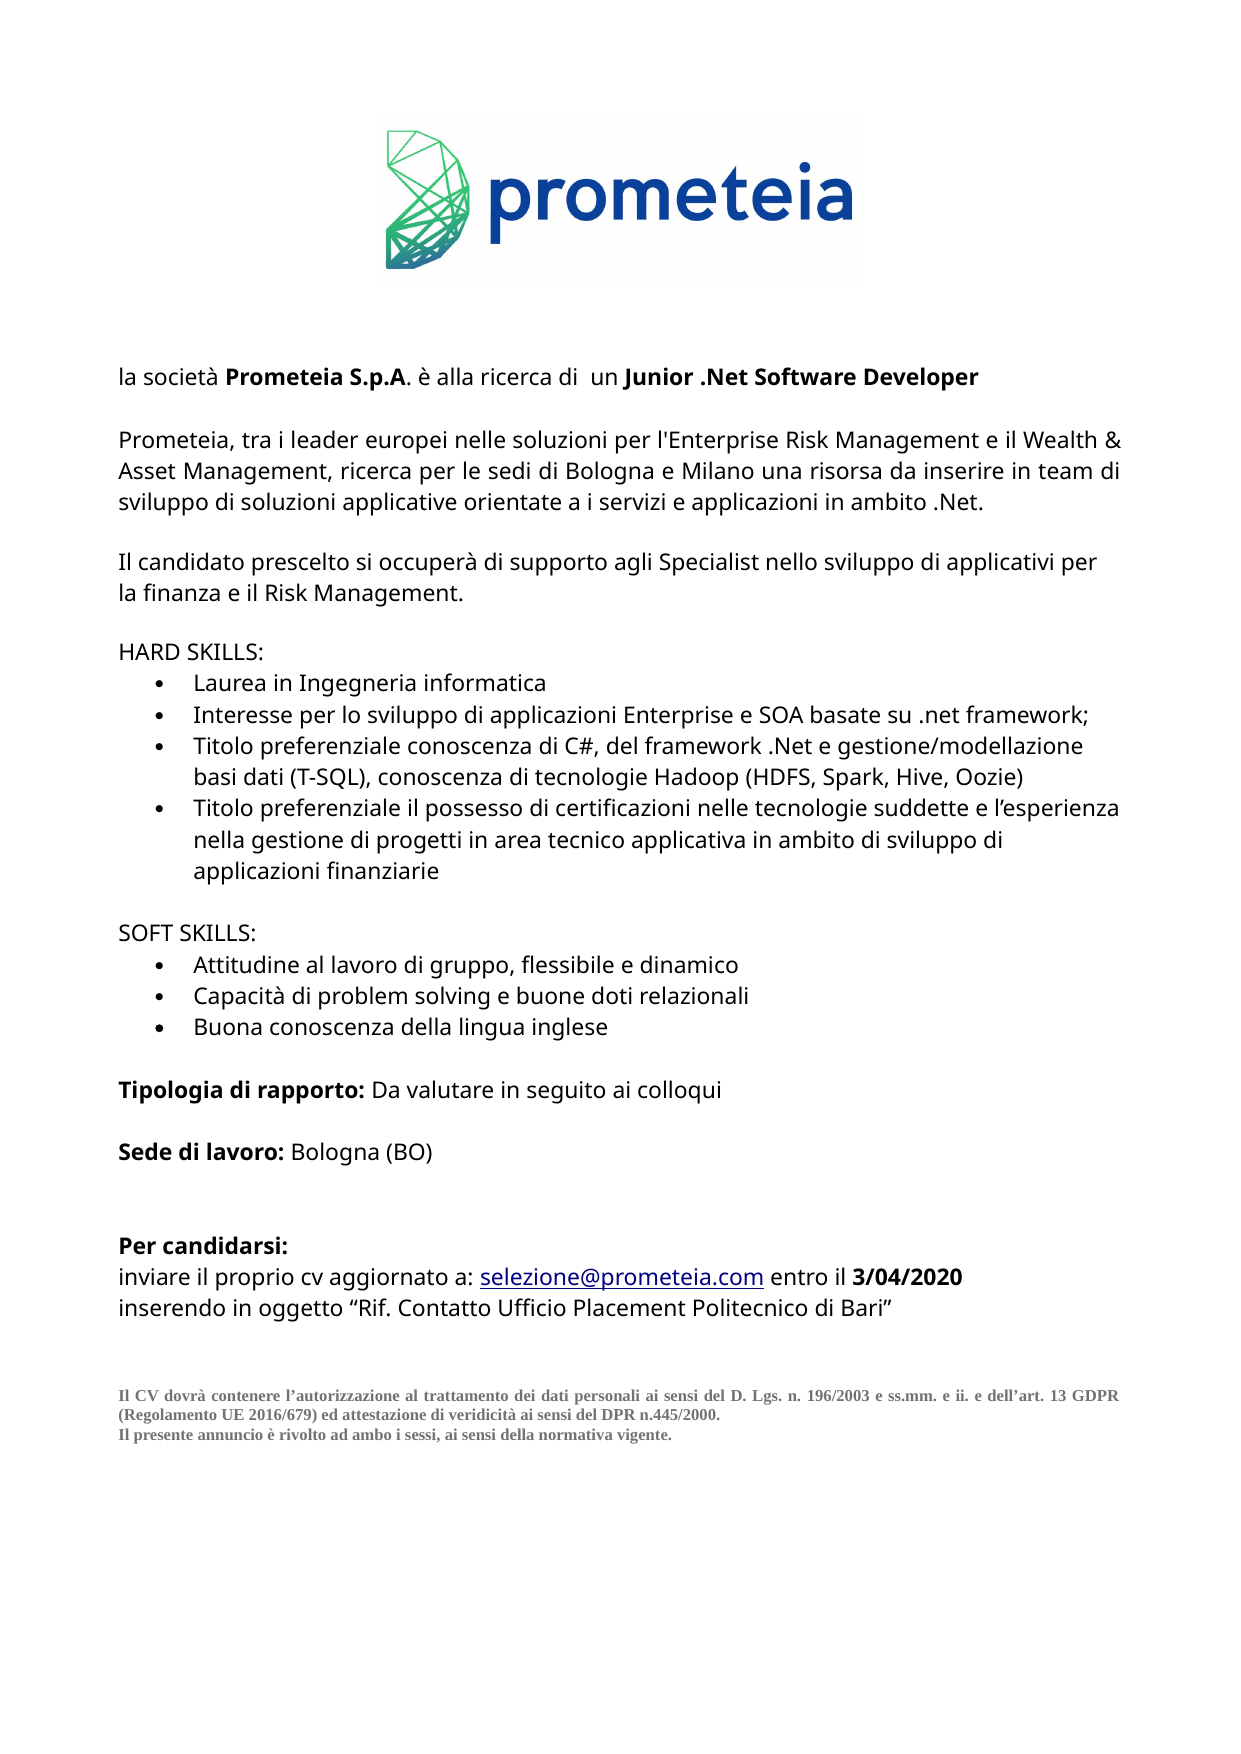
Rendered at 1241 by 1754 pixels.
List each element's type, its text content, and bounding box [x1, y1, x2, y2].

text Sede di lavoro: Bologna (BO) [118, 1136, 1122, 1167]
picture [375, 118, 865, 283]
list Interesse per lo sviluppo di applicazioni Enterprise e SOA basate su .net framework; [156, 698, 1122, 730]
text inviare il proprio cv aggiornato a: selezione@prometeia.com entro il 3/04/2020 [118, 1261, 1122, 1292]
text Prometeia, tra i leader europei nelle soluzioni per l'Enterprise Risk Management e il Wealth & Asset Management, ricerca per le sedi di Bologna e Milano una risorsa da inserire in team di sviluppo di soluzioni applicative orientate a i servizi e applicazioni in ambito .Net. [118, 424, 1122, 517]
text Il presente annuncio è rivolto ad ambo i sessi, ai sensi della normativa vigente. [118, 1424, 1122, 1443]
list Attitudine al lavoro di gruppo, flessibile e dinamico [156, 948, 1122, 980]
text inserendo in oggetto “Rif. Contatto Ufficio Placement Politecnico di Bari” [118, 1292, 1122, 1323]
list Laurea in Ingegneria informatica [156, 667, 1122, 698]
list Capacità di problem solving e buone doti relazionali [156, 980, 1122, 1011]
text Per candidarsi: [118, 1230, 1122, 1261]
list Titolo preferenziale il possesso di certificazioni nelle tecnologie suddette e l’esperienza nella gestione di progetti in area tecnico applicativa in ambito di sviluppo di applicazioni finanziarie [156, 792, 1122, 886]
text Tipologia di rapporto: Da valutare in seguito ai colloqui [118, 1073, 1122, 1105]
text Il candidato prescelto si occuperà di supporto agli Specialist nello sviluppo di applicativi per la finanza e il Risk Management. [118, 546, 1122, 608]
list Titolo preferenziale conoscenza di C#, del framework .Net e gestione/modellazione basi dati (T-SQL), conoscenza di tecnologie Hadoop (HDFS, Spark, Hive, Oozie) [156, 730, 1122, 792]
text HARD SKILLS: [118, 636, 1122, 667]
text la società Prometeia S.p.A. è alla ricerca di un Junior .Net Software Developer [118, 361, 1122, 392]
text SOFT SKILLS: [118, 917, 1122, 948]
list Buona conoscenza della lingua inglese [156, 1011, 1122, 1042]
text Il CV dovrà contenere l’autorizzazione al trattamento dei dati personali ai sensi del D. Lgs. n. 196/2003 e ss.mm. e ii. e dell’art. 13 GDPR (Regolamento UE 2016/679) ed attestazione di veridicità ai sensi del DPR n.445/2000. [118, 1386, 1122, 1424]
